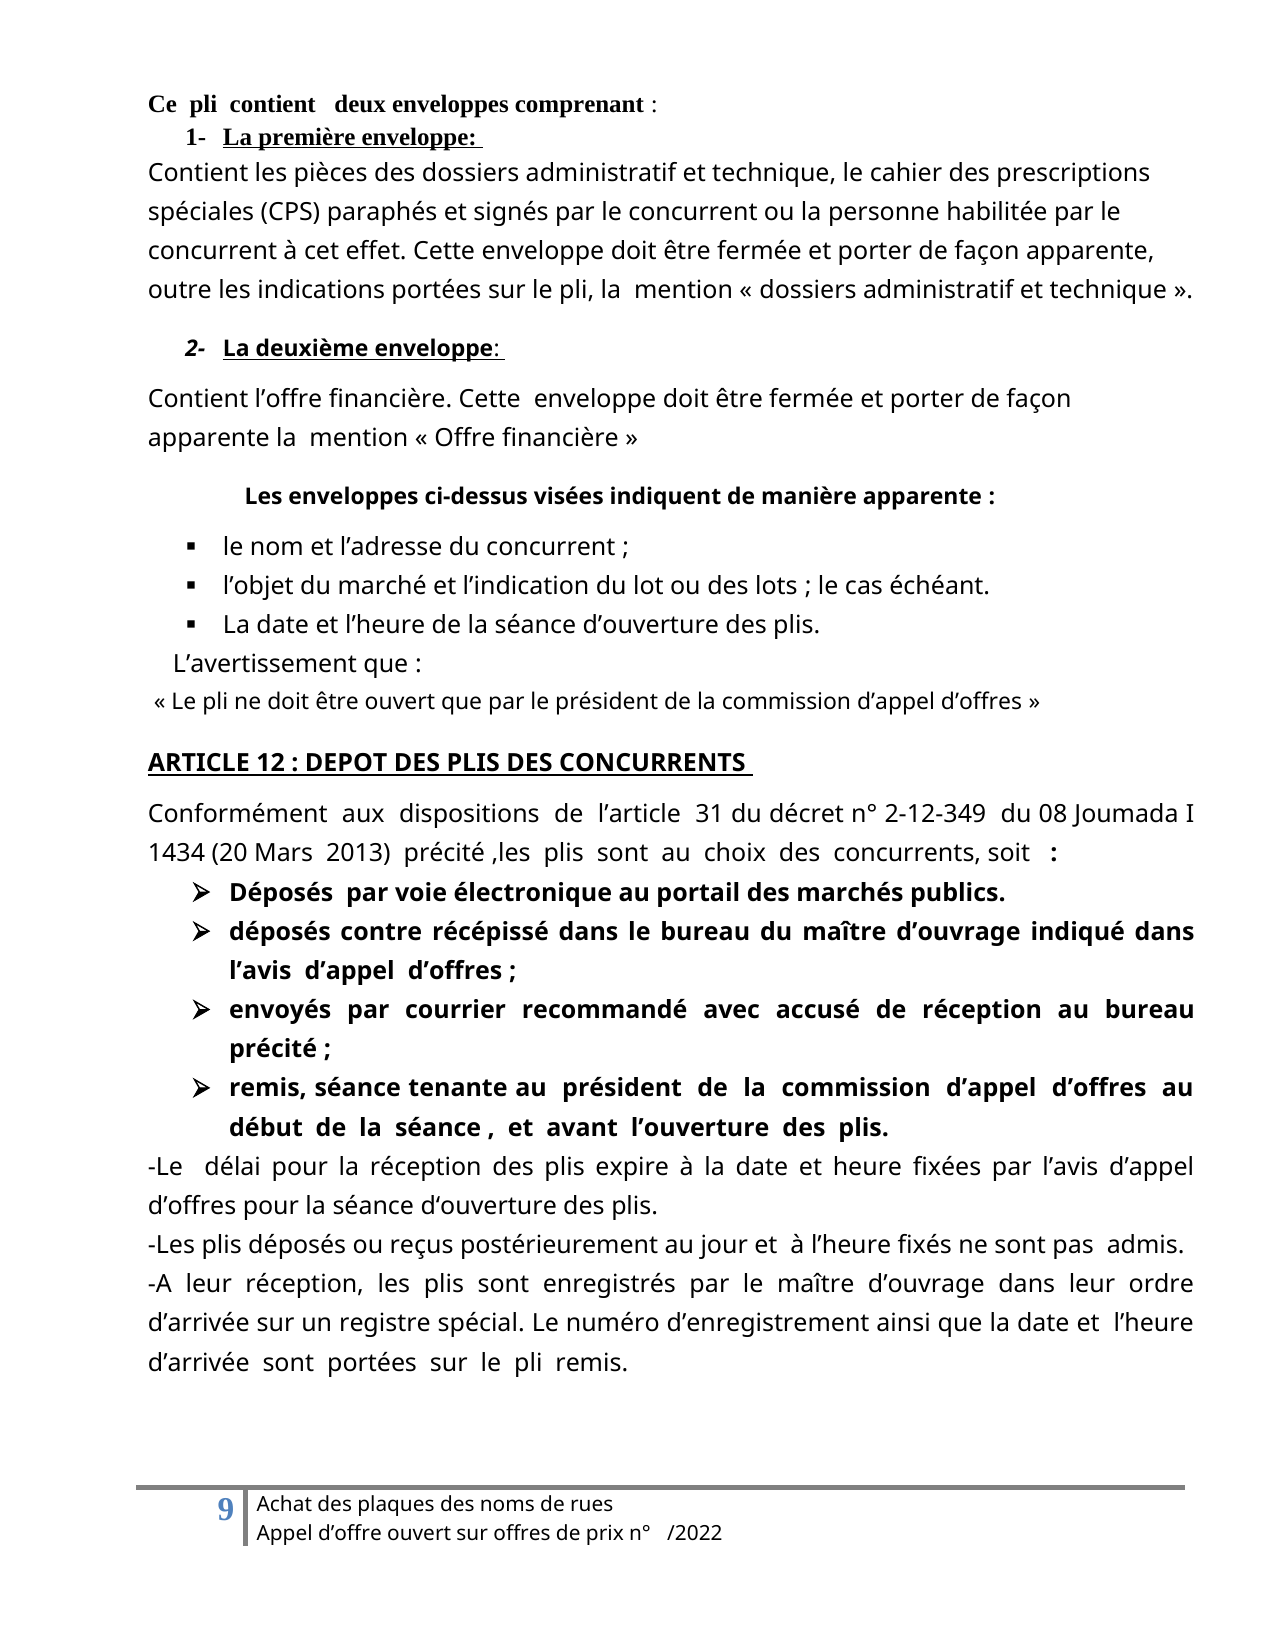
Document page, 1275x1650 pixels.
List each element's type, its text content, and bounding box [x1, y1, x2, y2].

list remis, séance tenante au président de la commission d’appel d’offres au début de la séance , et avant l’ouverture des plis. [191, 1070, 1196, 1143]
text L’avertissement que : [148, 646, 1196, 680]
text Ce pli contient deux enveloppes comprenant : [148, 89, 1196, 117]
list La date et l’heure de la séance d’ouverture des plis. [185, 607, 1196, 641]
text Conformément aux dispositions de l’article 31 du décret n° 2-12-349 du 08 Joumada I 1434 (20 Mars 2013) précité ,les plis sont au choix des concurrents, soit : [148, 796, 1196, 869]
list le nom et l’adresse du concurrent ; [185, 528, 1196, 562]
list déposés contre récépissé dans le bureau du maître d’ouvrage indiqué dans l’avis d’appel d’offres ; [191, 913, 1196, 987]
list La première enveloppe: [185, 122, 1196, 150]
text « Le pli ne doit être ouvert que par le président de la commission d’appel d’offres » [148, 685, 1196, 716]
text Contient l’offre financière. Cette enveloppe doit être fermée et porter de façon apparente la mention « Offre financière » [148, 381, 1196, 454]
text -Le délai pour la réception des plis expire à la date et heure fixées par l’avis d’appel d’offres pour la séance d‘ouverture des plis. [148, 1148, 1196, 1222]
list Déposés par voie électronique au portail des marchés publics. [191, 874, 1196, 908]
text -Les plis déposés ou reçus postérieurement au jour et à l’heure fixés ne sont pas admis. [148, 1227, 1196, 1261]
list envoyés par courrier recommandé avec accusé de réception au bureau précité ; [191, 992, 1196, 1065]
list La deuxième enveloppe: [185, 332, 1196, 363]
text Les enveloppes ci-dessus visées indiquent de manière apparente : [244, 480, 1196, 511]
text Contient les pièces des dossiers administratif et technique, le cahier des prescriptions spéciales (CPS) paraphés et signés par le concurrent ou la personne habilitée par le concurrent à cet effet. Cette enveloppe doit être fermée et porter de façon apparente, outre les indications portées sur le pli, la mention « dossiers administratif et technique ». [148, 155, 1196, 306]
text ARTICLE 12 : DEPOT DES PLIS DES CONCURRENTS [148, 745, 1196, 779]
list l’objet du marché et l’indication du lot ou des lots ; le cas échéant. [185, 567, 1196, 601]
text -A leur réception, les plis sont enregistrés par le maître d’ouvrage dans leur ordre d’arrivée sur un registre spécial. Le numéro d’enregistrement ainsi que la date et l’heure d’arrivée sont portées sur le pli remis. [148, 1266, 1196, 1378]
